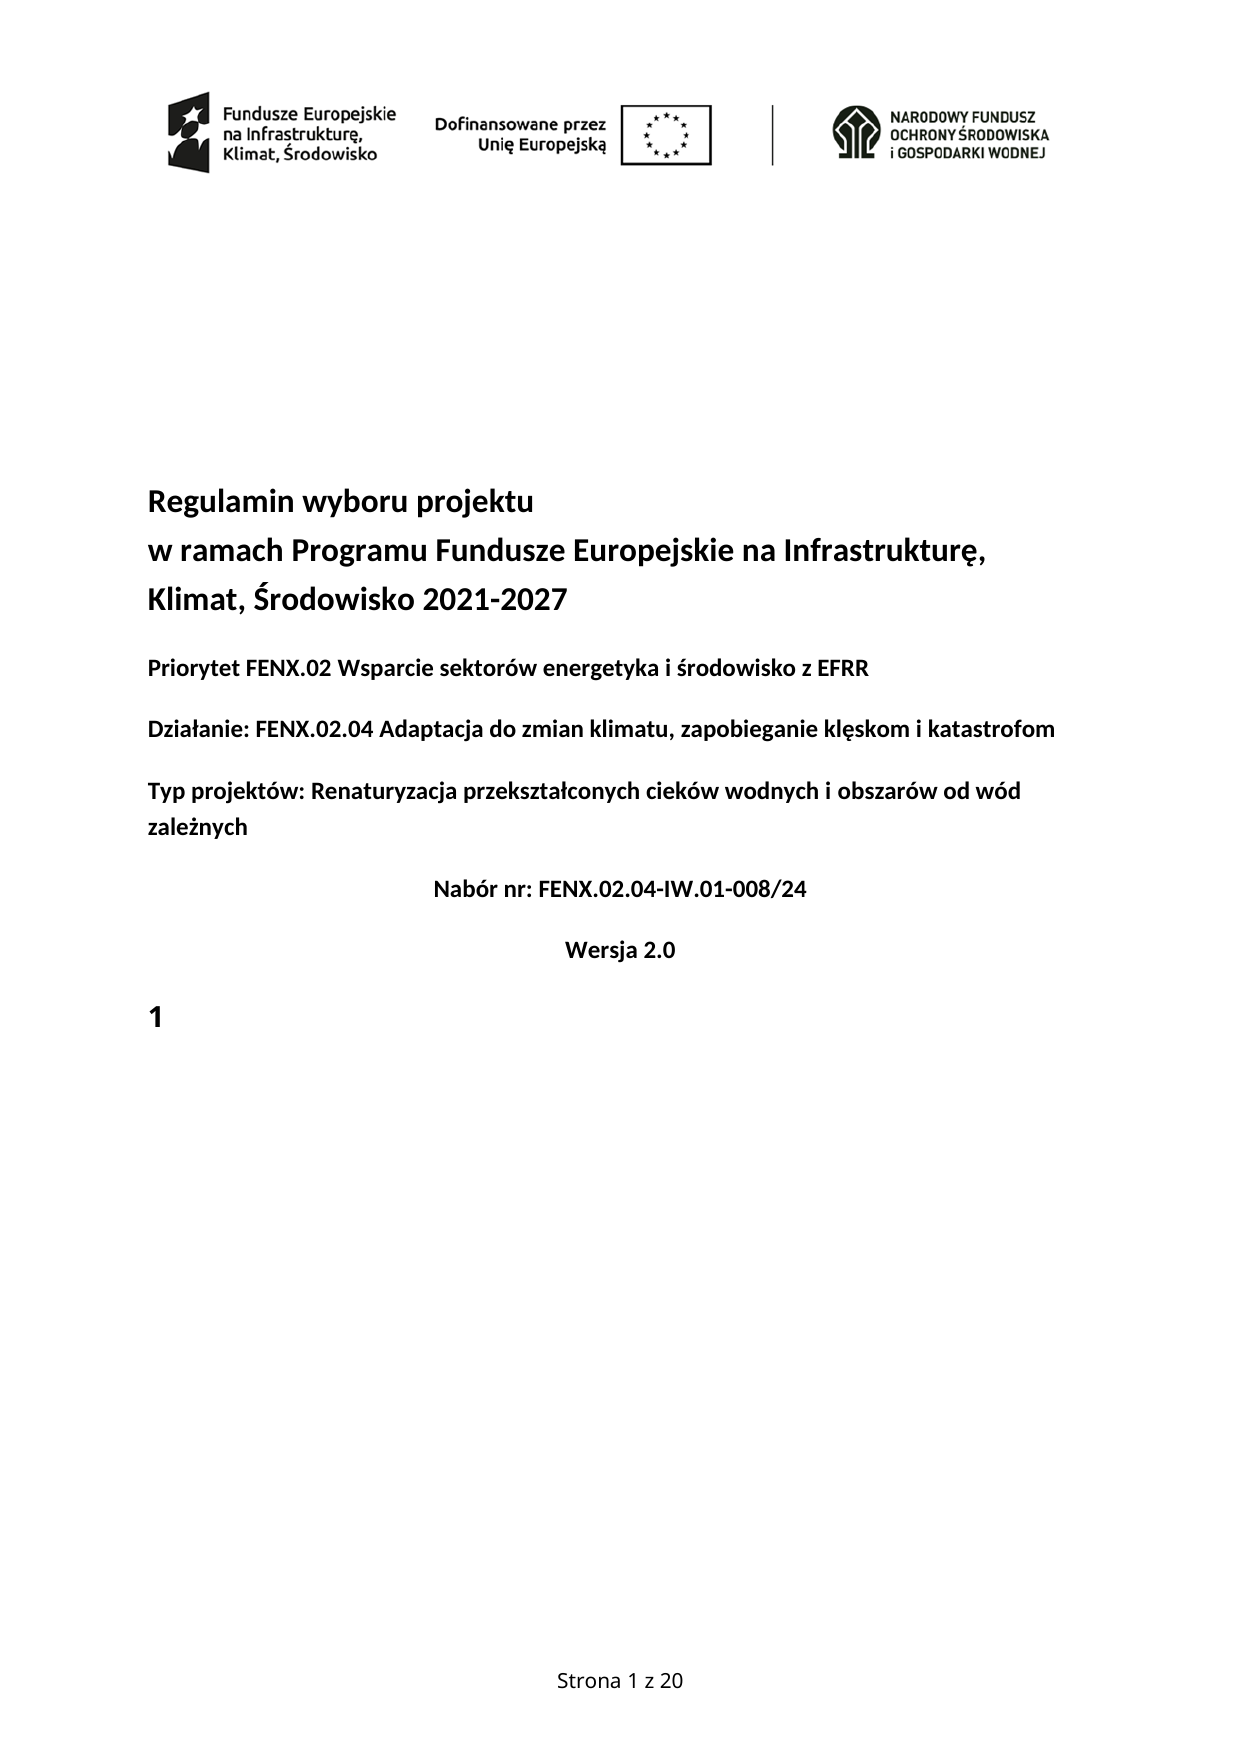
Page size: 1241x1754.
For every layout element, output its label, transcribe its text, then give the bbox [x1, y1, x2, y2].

text Wersja 2.0 [148, 935, 1092, 965]
title Regulamin wyboru projektu w ramach Programu Fundusze Europejskie na Infrastrukturę, Klimat, Środowisko 2021-2027 [148, 480, 1092, 619]
text Priorytet FENX.02 Wsparcie sektorów energetyka i środowisko z EFRR [148, 652, 1092, 682]
text Nabór nr: FENX.02.04-IW.01-008/24 [148, 873, 1092, 904]
text Typ projektów: Renaturyzacja przekształconych cieków wodnych i obszarów od wód zależnych [148, 775, 1092, 842]
text Działanie: FENX.02.04 Adaptacja do zmian klimatu, zapobieganie klęskom i katastrofom [148, 713, 1092, 744]
picture [148, 71, 1093, 193]
